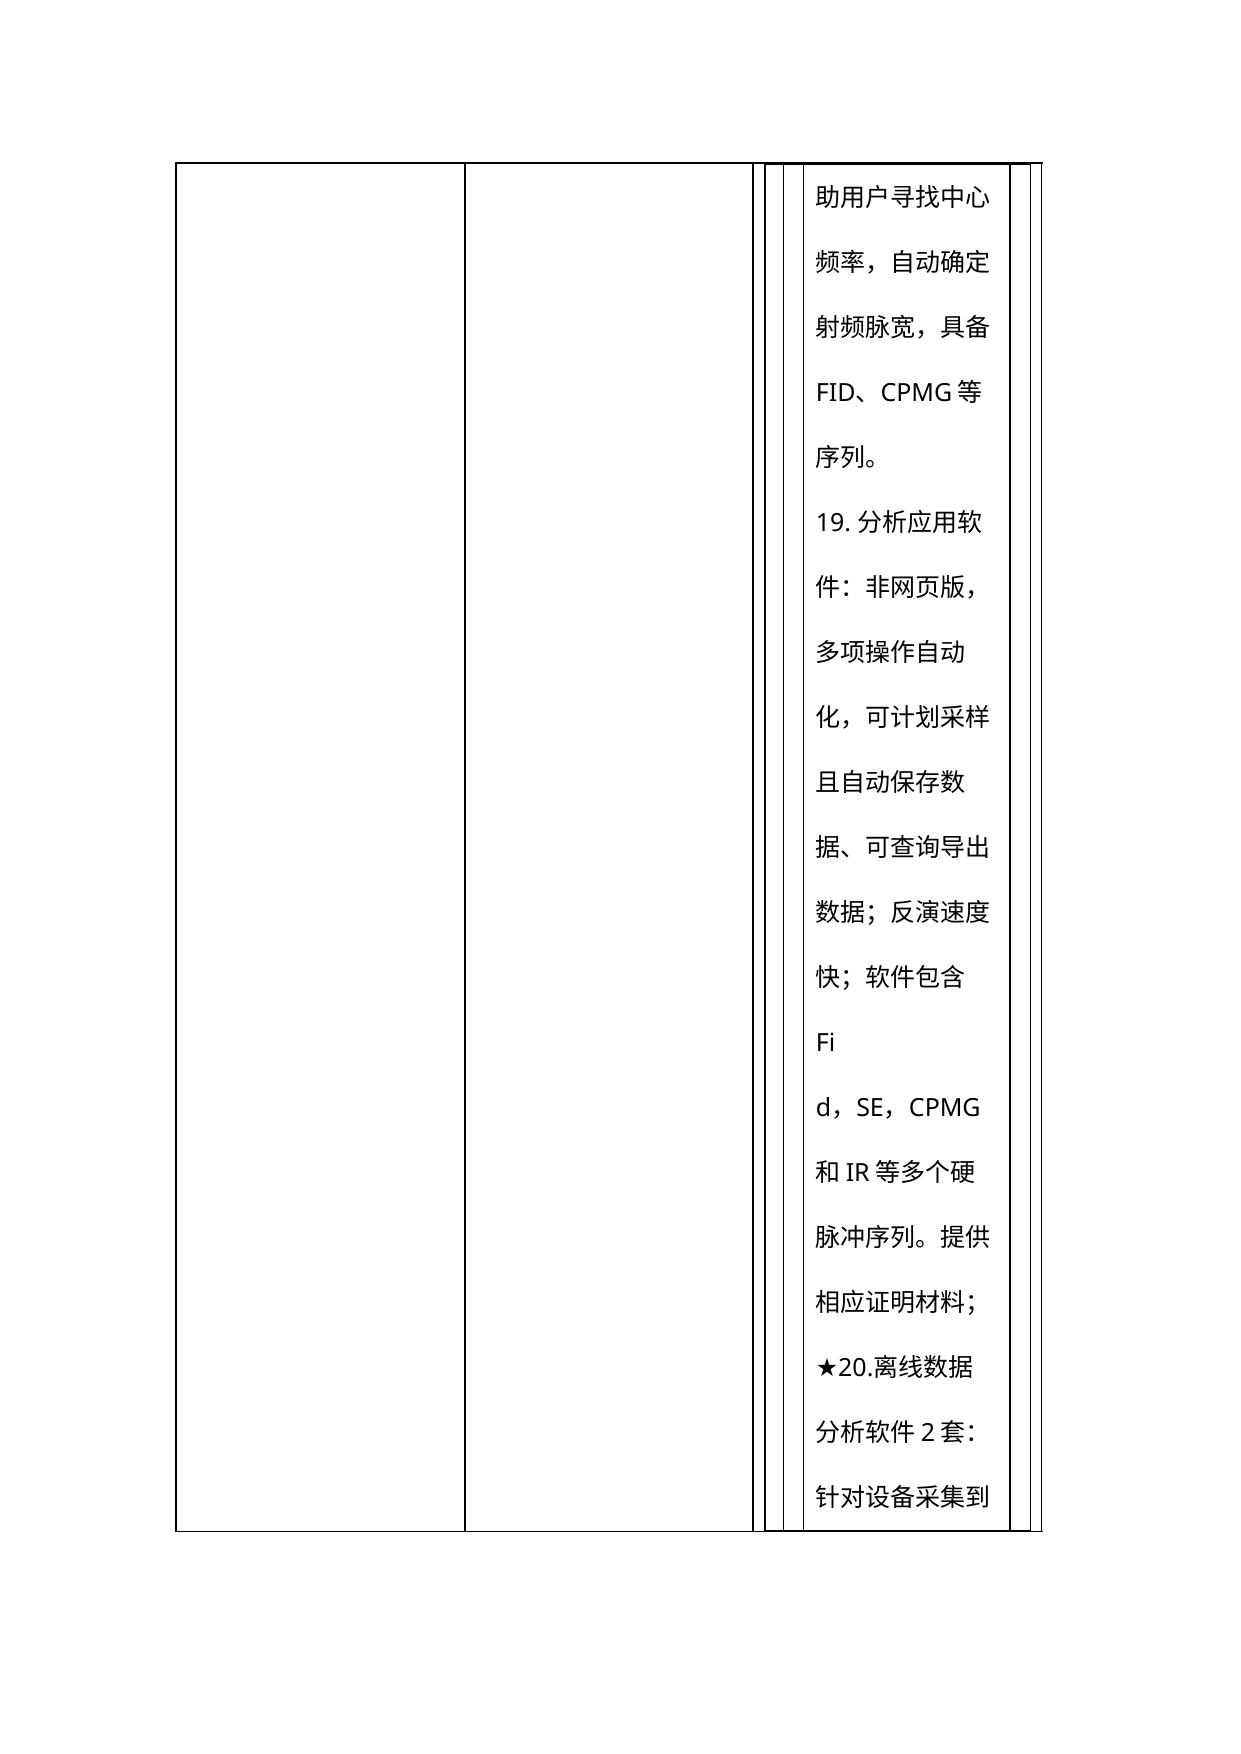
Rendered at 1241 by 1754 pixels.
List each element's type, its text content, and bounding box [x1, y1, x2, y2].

table_cell [754, 164, 764, 1531]
table_cell [466, 164, 752, 1531]
table_cell [1031, 164, 1041, 1531]
table_cell [1011, 165, 1030, 1530]
table_cell 1 [177, 164, 464, 1531]
table_cell [784, 165, 803, 1530]
table_cell [804, 165, 1009, 1530]
table_cell [766, 165, 783, 1530]
